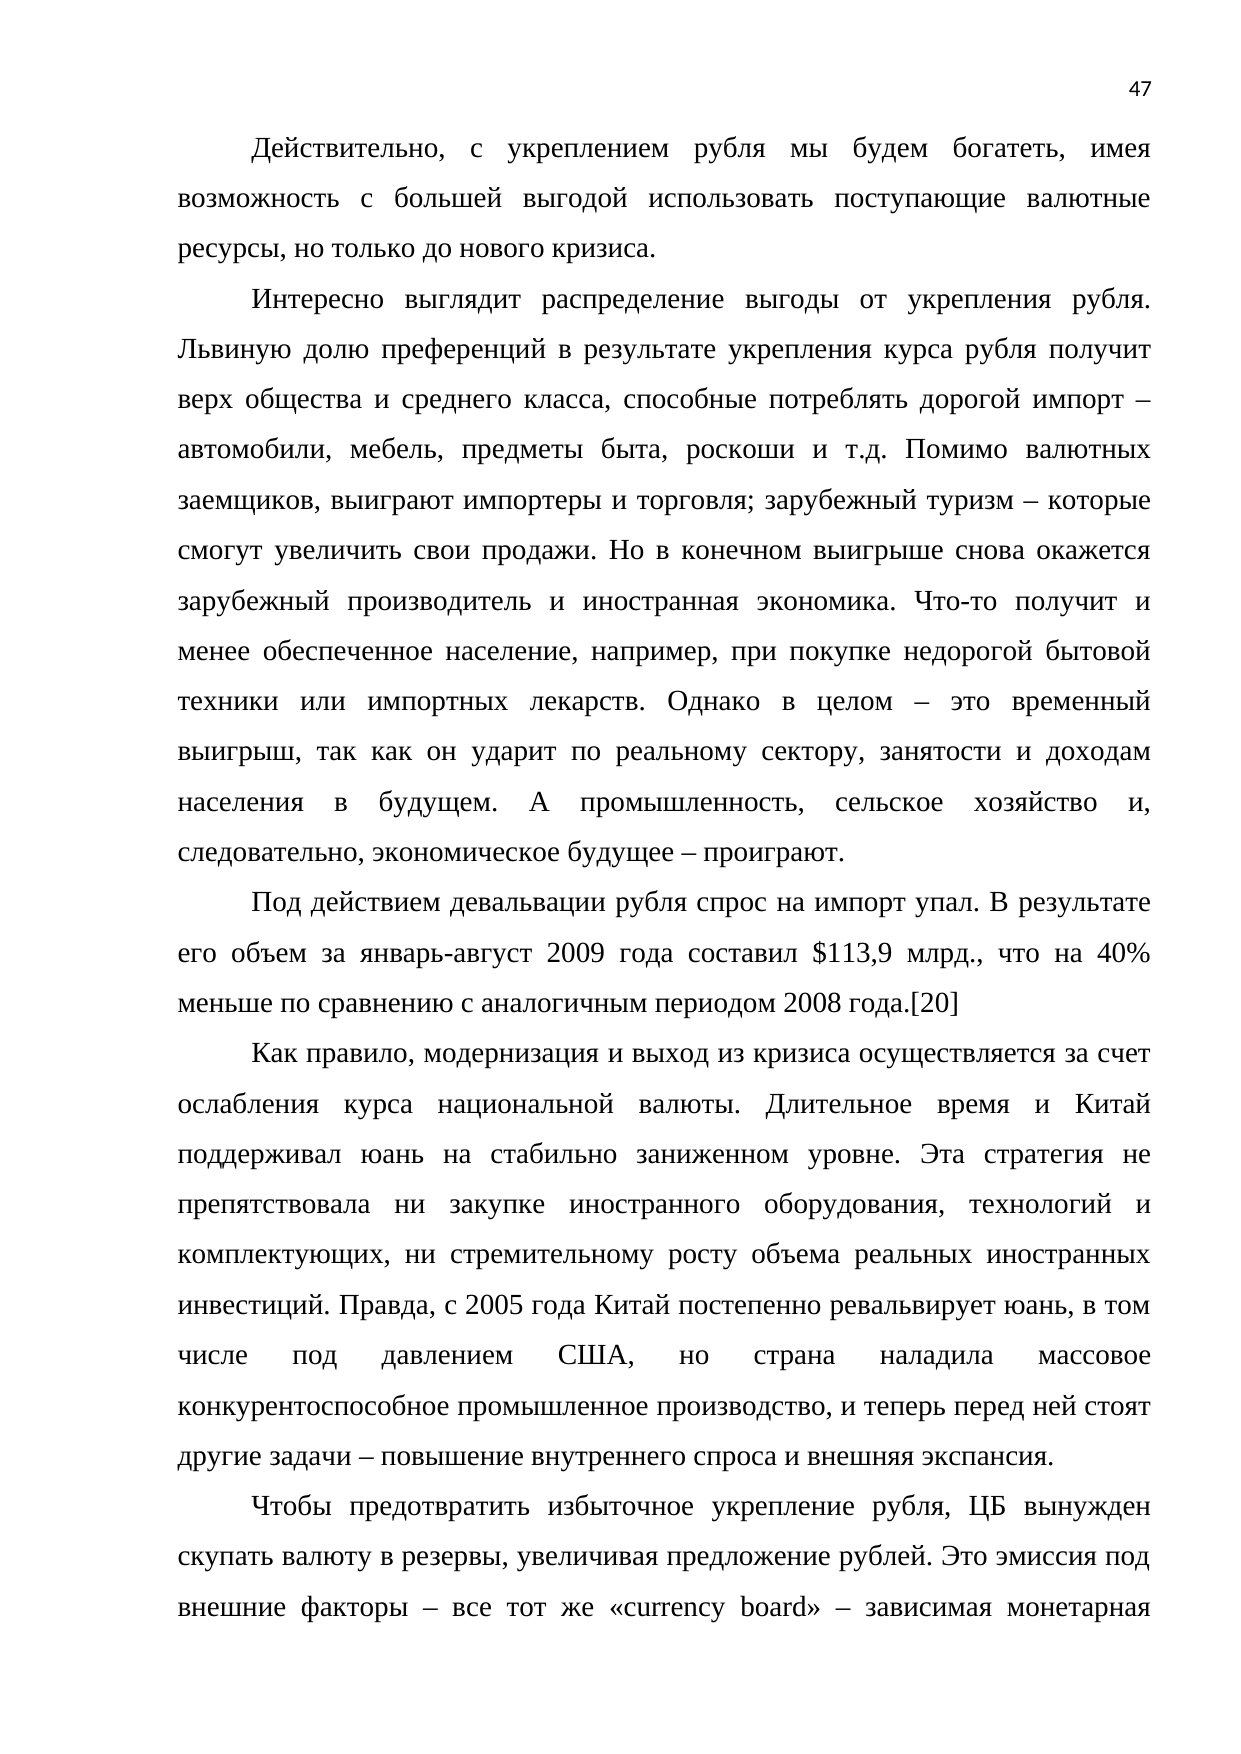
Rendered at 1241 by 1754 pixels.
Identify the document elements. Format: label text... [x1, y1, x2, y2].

text Действительно, с укреплением рубля мы будем богатеть, имея возможность с большей выгодой использовать поступающие валютные ресурсы, но только до нового кризиса. [177, 130, 1152, 264]
text Как правило, модернизация и выход из кризиса осуществляется за счет ослабления курса национальной валюты. Длительное время и Китай поддерживал юань на стабильно заниженном уровне. Эта стратегия не препятствовала ни закупке иностранного оборудования, технологий и комплектующих, ни стремительному росту объема реальных иностранных инвестиций. Правда, с 2005 года Китай постепенно ревальвирует юань, в том числе под давлением США, но страна наладила массовое конкурентоспособное промышленное производство, и теперь перед ней стоят другие задачи – повышение внутреннего спроса и внешняя экспансия. [177, 1035, 1152, 1471]
text Интересно выглядит распределение выгоды от укрепления рубля. Львиную долю преференций в результате укрепления курса рубля получит верх общества и среднего класса, способные потреблять дорогой импорт – автомобили, мебель, предметы быта, роскоши и т.д. Помимо валютных заемщиков, выиграют импортеры и торговля; зарубежный туризм – которые смогут увеличить свои продажи. Но в конечном выигрыше снова окажется зарубежный производитель и иностранная экономика. Что-то получит и менее обеспеченное население, например, при покупке недорогой бытовой техники или импортных лекарств. Однако в целом – это временный выигрыш, так как он ударит по реальному сектору, занятости и доходам населения в будущем. А промышленность, сельское хозяйство и, следовательно, экономическое будущее – проиграют. [177, 281, 1152, 868]
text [177, 1488, 1152, 1622]
text Под действием девальвации рубля спрос на импорт упал. В результате его объем за январь-август 2009 года составил $113,9 млрд., что на 40% меньше по сравнению с аналогичным периодом 2008 года.[20] [177, 884, 1152, 1019]
